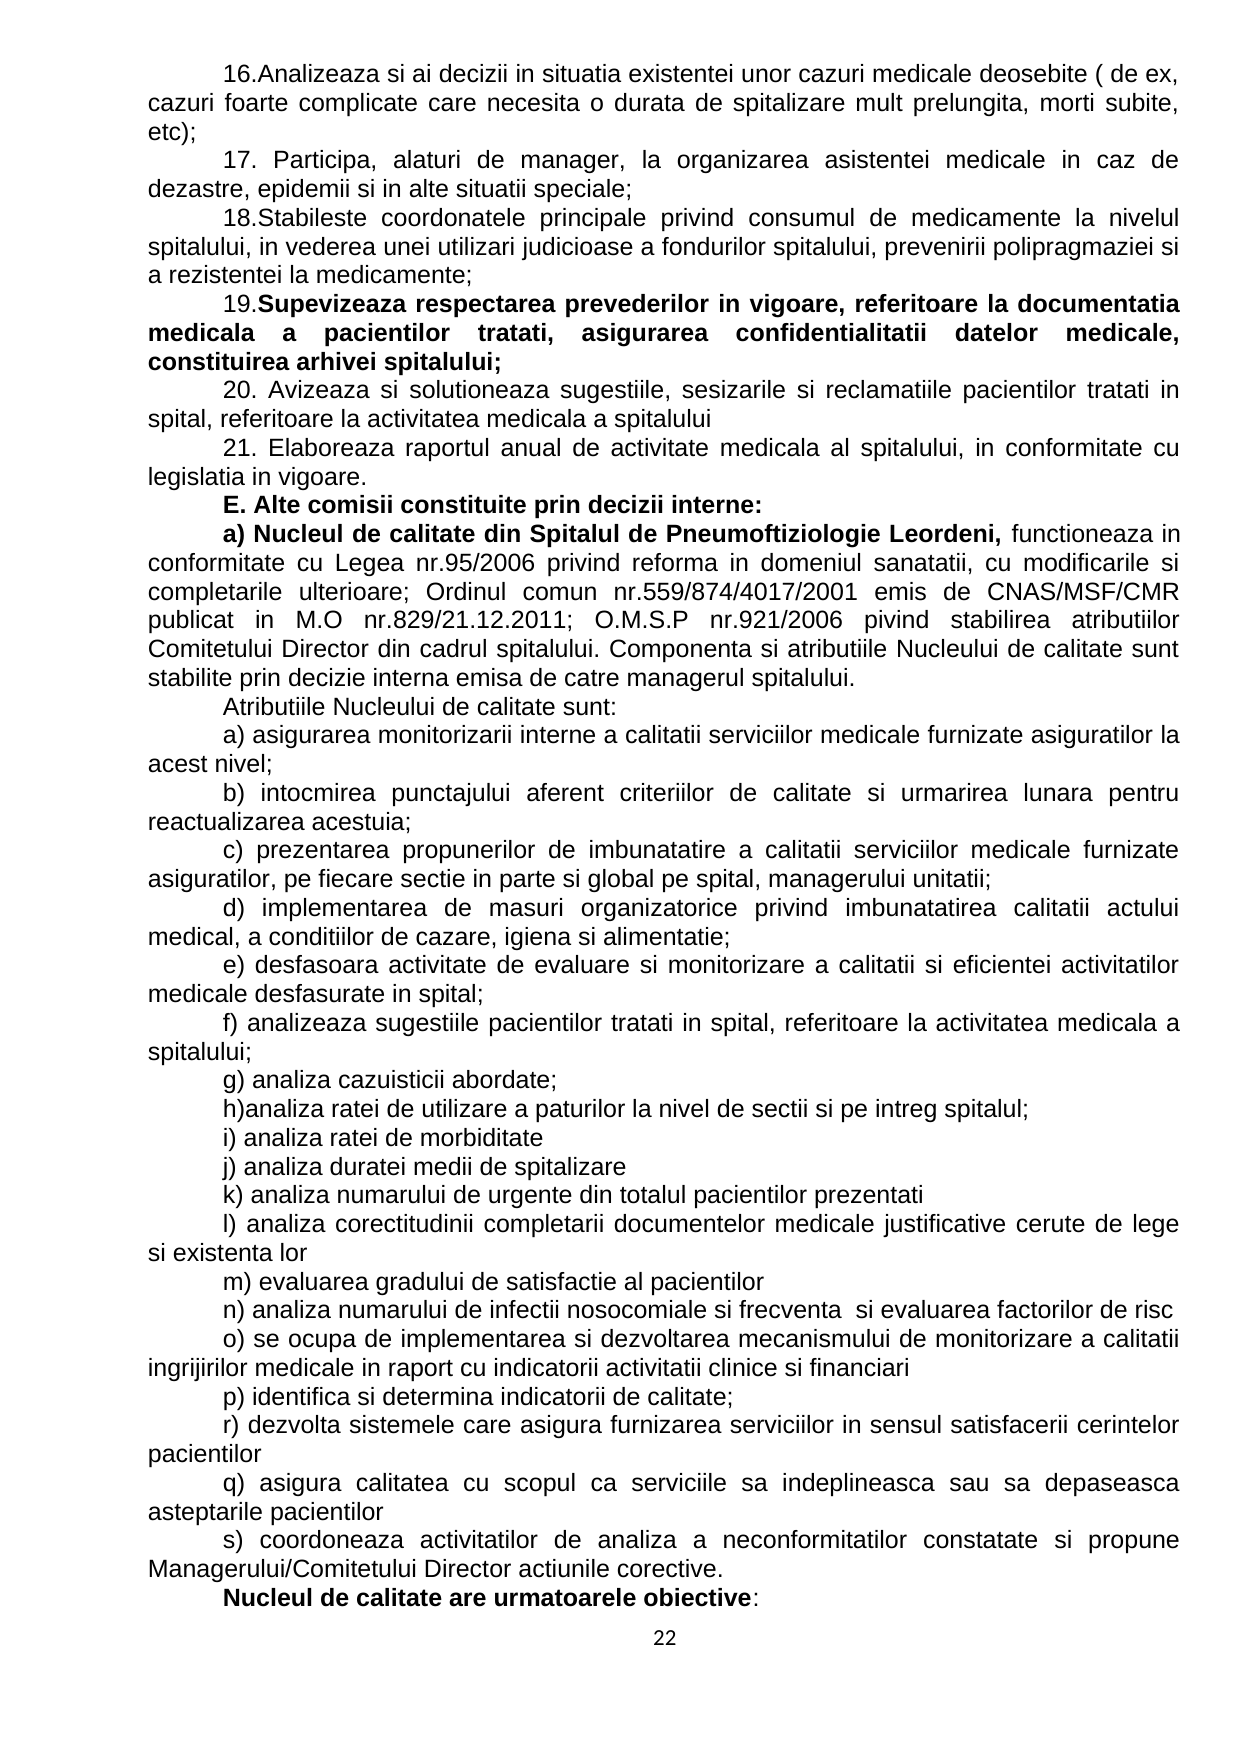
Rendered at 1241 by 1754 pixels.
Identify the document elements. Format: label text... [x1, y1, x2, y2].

text e) desfasoara activitate de evaluare si monitorizare a calitatii si eficientei activitatilor medicale desfasurate in spital; [148, 950, 1181, 1008]
text 18.Stabileste coordonatele principale privind consumul de medicamente la nivelul spitalului, in vederea unei utilizari judicioase a fondurilor spitalului, prevenirii polipragmaziei si a rezistentei la medicamente; [148, 203, 1181, 289]
text 21. Elaboreaza raportul anual de activitate medicala al spitalului, in conformitate cu legislatia in vigoare. [148, 433, 1181, 490]
text p) identifica si determina indicatorii de calitate; [148, 1382, 1181, 1410]
text 16.Analizeaza si ai decizii in situatia existentei unor cazuri medicale deosebite ( de ex, cazuri foarte complicate care necesita o durata de spitalizare mult prelungita, morti subite, etc); [148, 59, 1181, 145]
text s) coordoneaza activitatilor de analiza a neconformitatilor constatate si propune Managerului/Comitetului Director actiunile corective. [148, 1525, 1181, 1583]
text d) implementarea de masuri organizatorice privind imbunatatirea calitatii actului medical, a conditiilor de cazare, igiena si alimentatie; [148, 893, 1181, 950]
text a) Nucleul de calitate din Spitalul de Pneumoftiziologie Leordeni, functioneaza in conformitate cu Legea nr.95/2006 privind reforma in domeniul sanatatii, cu modificarile si completarile ulterioare; Ordinul comun nr.559/874/4017/2001 emis de CNAS/MSF/CMR publicat in M.O nr.829/21.12.2011; O.M.S.P nr.921/2006 pivind stabilirea atributiilor Comitetului Director din cadrul spitalului. Componenta si atributiile Nucleului de calitate sunt stabilite prin decizie interna emisa de catre managerul spitalului. [148, 519, 1181, 692]
text f) analizeaza sugestiile pacientilor tratati in spital, referitoare la activitatea medicala a spitalului; [148, 1008, 1181, 1065]
text Atributiile Nucleului de calitate sunt: [148, 692, 1181, 720]
text i) analiza ratei de morbiditate [148, 1123, 1181, 1152]
text Nucleul de calitate are urmatoarele obiective: [148, 1583, 1181, 1612]
text 19.Supevizeaza respectarea prevederilor in vigoare, referitoare la documentatia medicala a pacientilor tratati, asigurarea confidentialitatii datelor medicale, constituirea arhivei spitalului; [148, 289, 1181, 375]
text b) intocmirea punctajului aferent criteriilor de calitate si urmarirea lunara pentru reactualizarea acestuia; [148, 778, 1181, 835]
text k) analiza numarului de urgente din totalul pacientilor prezentati [148, 1180, 1181, 1209]
text g) analiza cazuisticii abordate; [148, 1065, 1181, 1094]
text n) analiza numarului de infectii nosocomiale si frecventa si evaluarea factorilor de risc [148, 1295, 1181, 1324]
text c) prezentarea propunerilor de imbunatatire a calitatii serviciilor medicale furnizate asiguratilor, pe fiecare sectie in parte si global pe spital, managerului unitatii; [148, 835, 1181, 893]
text j) analiza duratei medii de spitalizare [148, 1152, 1181, 1180]
text r) dezvolta sistemele care asigura furnizarea serviciilor in sensul satisfacerii cerintelor pacientilor [148, 1410, 1181, 1468]
text 20. Avizeaza si solutioneaza sugestiile, sesizarile si reclamatiile pacientilor tratati in spital, referitoare la activitatea medicala a spitalului [148, 375, 1181, 433]
text q) asigura calitatea cu scopul ca serviciile sa indeplineasca sau sa depaseasca asteptarile pacientilor [148, 1468, 1181, 1525]
text m) evaluarea gradului de satisfactie al pacientilor [148, 1267, 1181, 1295]
text o) se ocupa de implementarea si dezvoltarea mecanismului de monitorizare a calitatii ingrijirilor medicale in raport cu indicatorii activitatii clinice si financiari [148, 1324, 1181, 1382]
text 17. Participa, alaturi de manager, la organizarea asistentei medicale in caz de dezastre, epidemii si in alte situatii speciale; [148, 145, 1181, 203]
text a) asigurarea monitorizarii interne a calitatii serviciilor medicale furnizate asiguratilor la acest nivel; [148, 720, 1181, 778]
text h)analiza ratei de utilizare a paturilor la nivel de sectii si pe intreg spitalul; [148, 1094, 1181, 1123]
text E. Alte comisii constituite prin decizii interne: [148, 490, 1181, 519]
text l) analiza corectitudinii completarii documentelor medicale justificative cerute de lege si existenta lor [148, 1209, 1181, 1267]
